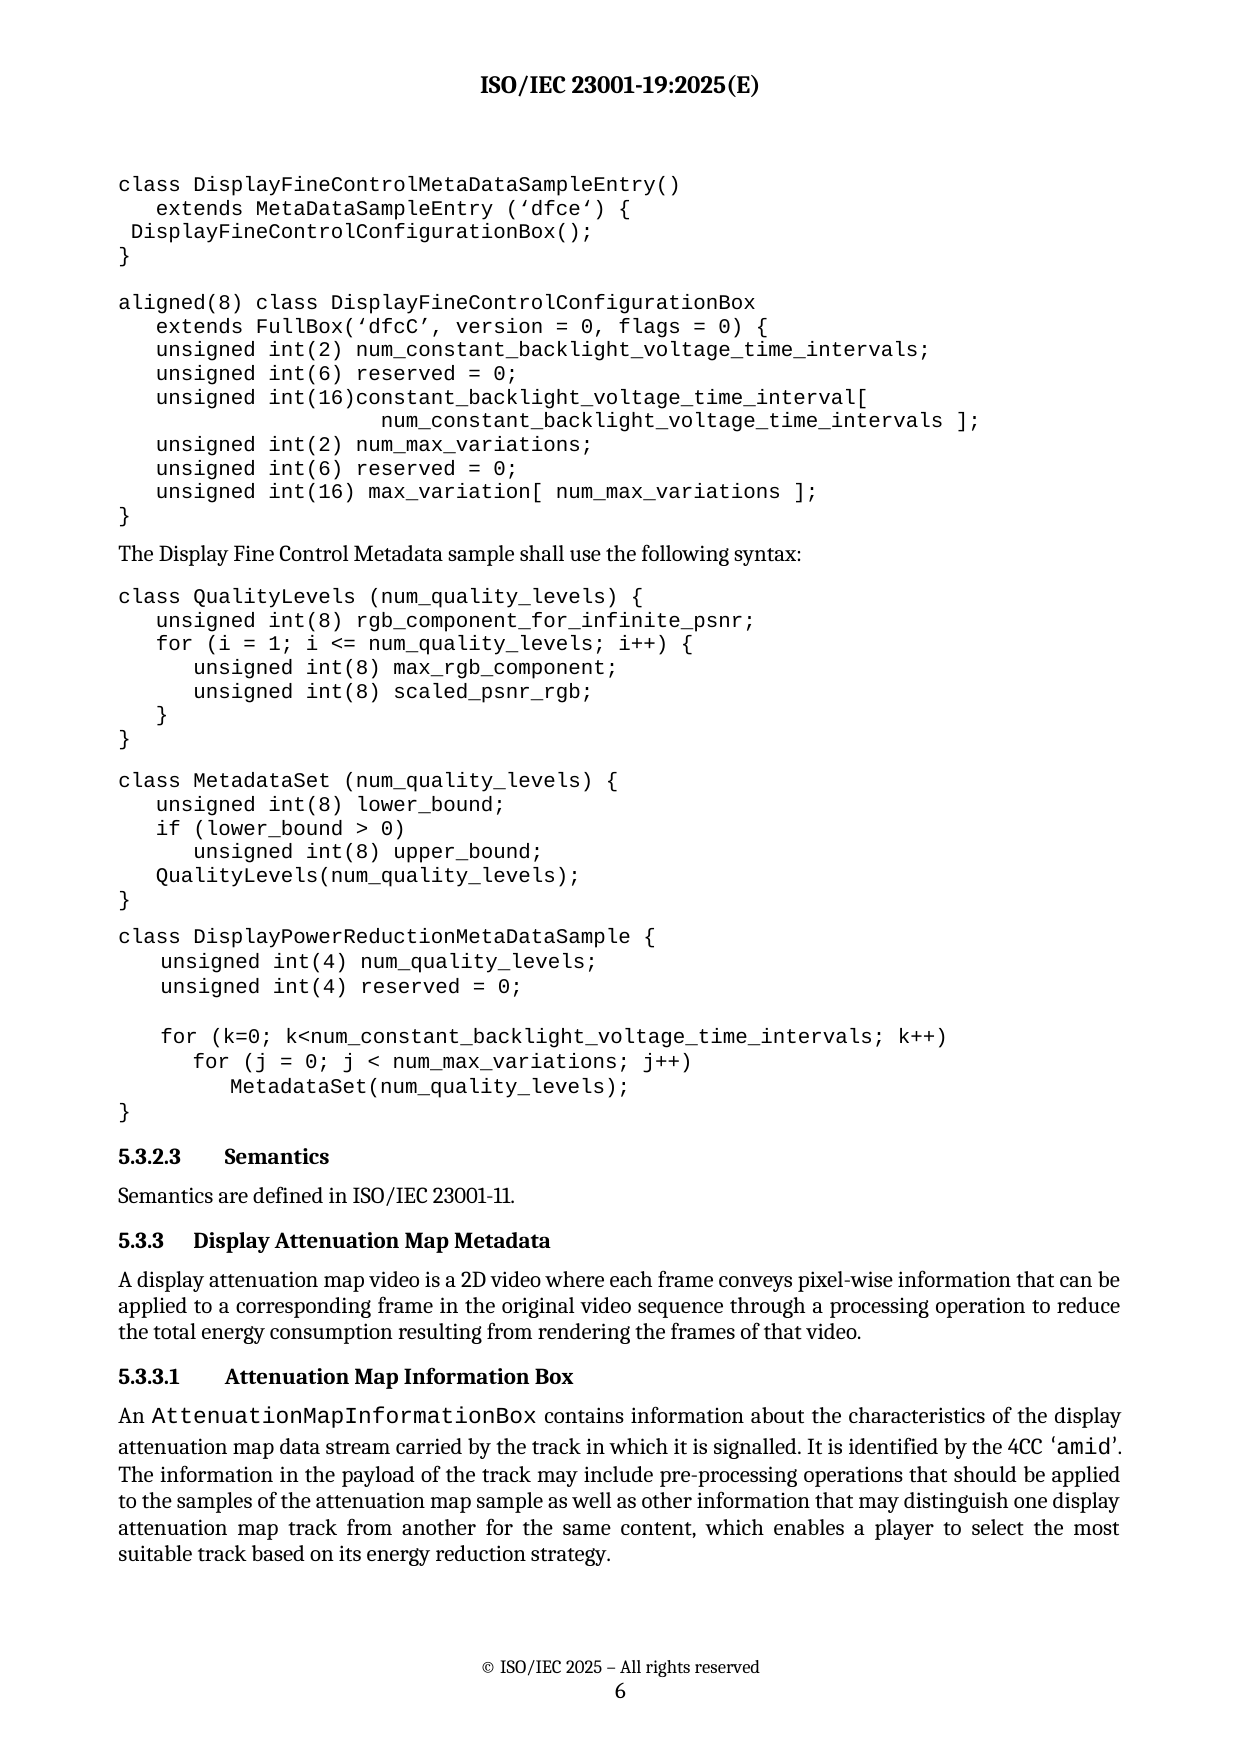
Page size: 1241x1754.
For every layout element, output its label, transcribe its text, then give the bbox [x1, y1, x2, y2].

subtitle Attenuation Map Information Box [118, 1364, 1122, 1391]
subtitle Semantics [118, 1143, 1122, 1170]
text class DisplayFineControlMetaDataSampleEntry() extends MetaDataSampleEntry (‘dfce‘) { DisplayFineControlConfigurationBox(); } aligned(8) class DisplayFineControlConfigurationBox extends FullBox(‘dfcC’, version = 0, flags = 0) { unsigned int(2) num_constant_backlight_voltage_time_intervals; unsigned int(6) reserved = 0; unsigned int(16)constant_backlight_voltage_time_interval[ num_constant_backlight_voltage_time_intervals ]; unsigned int(2) num_max_variations; unsigned int(6) reserved = 0; unsigned int(16) max_variation[ num_max_variations ]; } [118, 174, 1122, 528]
text class MetadataSet (num_quality_levels) { unsigned int(8) lower_bound; if (lower_bound > 0) unsigned int(8) upper_bound; QualityLevels(num_quality_levels); } [118, 770, 1122, 912]
text Semantics are defined in ISO/IEC 23001-11. [118, 1182, 1122, 1209]
text An AttenuationMapInformationBox contains information about the characteristics of the display attenuation map data stream carried by the track in which it is signalled. It is identified by the 4CC ‘amid’. The information in the payload of the track may include pre-processing operations that should be applied to the samples of the attenuation map sample as well as other information that may distinguish one display attenuation map track from another for the same content, which enables a player to select the most suitable track based on its energy reduction strategy. [118, 1403, 1122, 1567]
text A display attenuation map video is a 2D video where each frame conveys pixel-wise information that can be applied to a corresponding frame in the original video sequence through a processing operation to reduce the total energy consumption resulting from rendering the frames of that video. [118, 1266, 1122, 1345]
text class QualityLevels (num_quality_levels) { unsigned int(8) rgb_component_for_infinite_psnr; for (i = 1; i <= num_quality_levels; i++) { unsigned int(8) max_rgb_component; unsigned int(8) scaled_psnr_rgb; } } [118, 586, 1122, 752]
text class DisplayPowerReductionMetaDataSample { unsigned int(4) num_quality_levels; unsigned int(4) reserved = 0; for (k=0; k<num_constant_backlight_voltage_time_intervals; k++) for (j = 0; j < num_max_variations; j++) MetadataSet(num_quality_levels); } [118, 925, 1122, 1125]
text The Display Fine Control Metadata sample shall use the following syntax: [118, 541, 1122, 567]
subtitle Display Attenuation Map Metadata [118, 1227, 1122, 1254]
